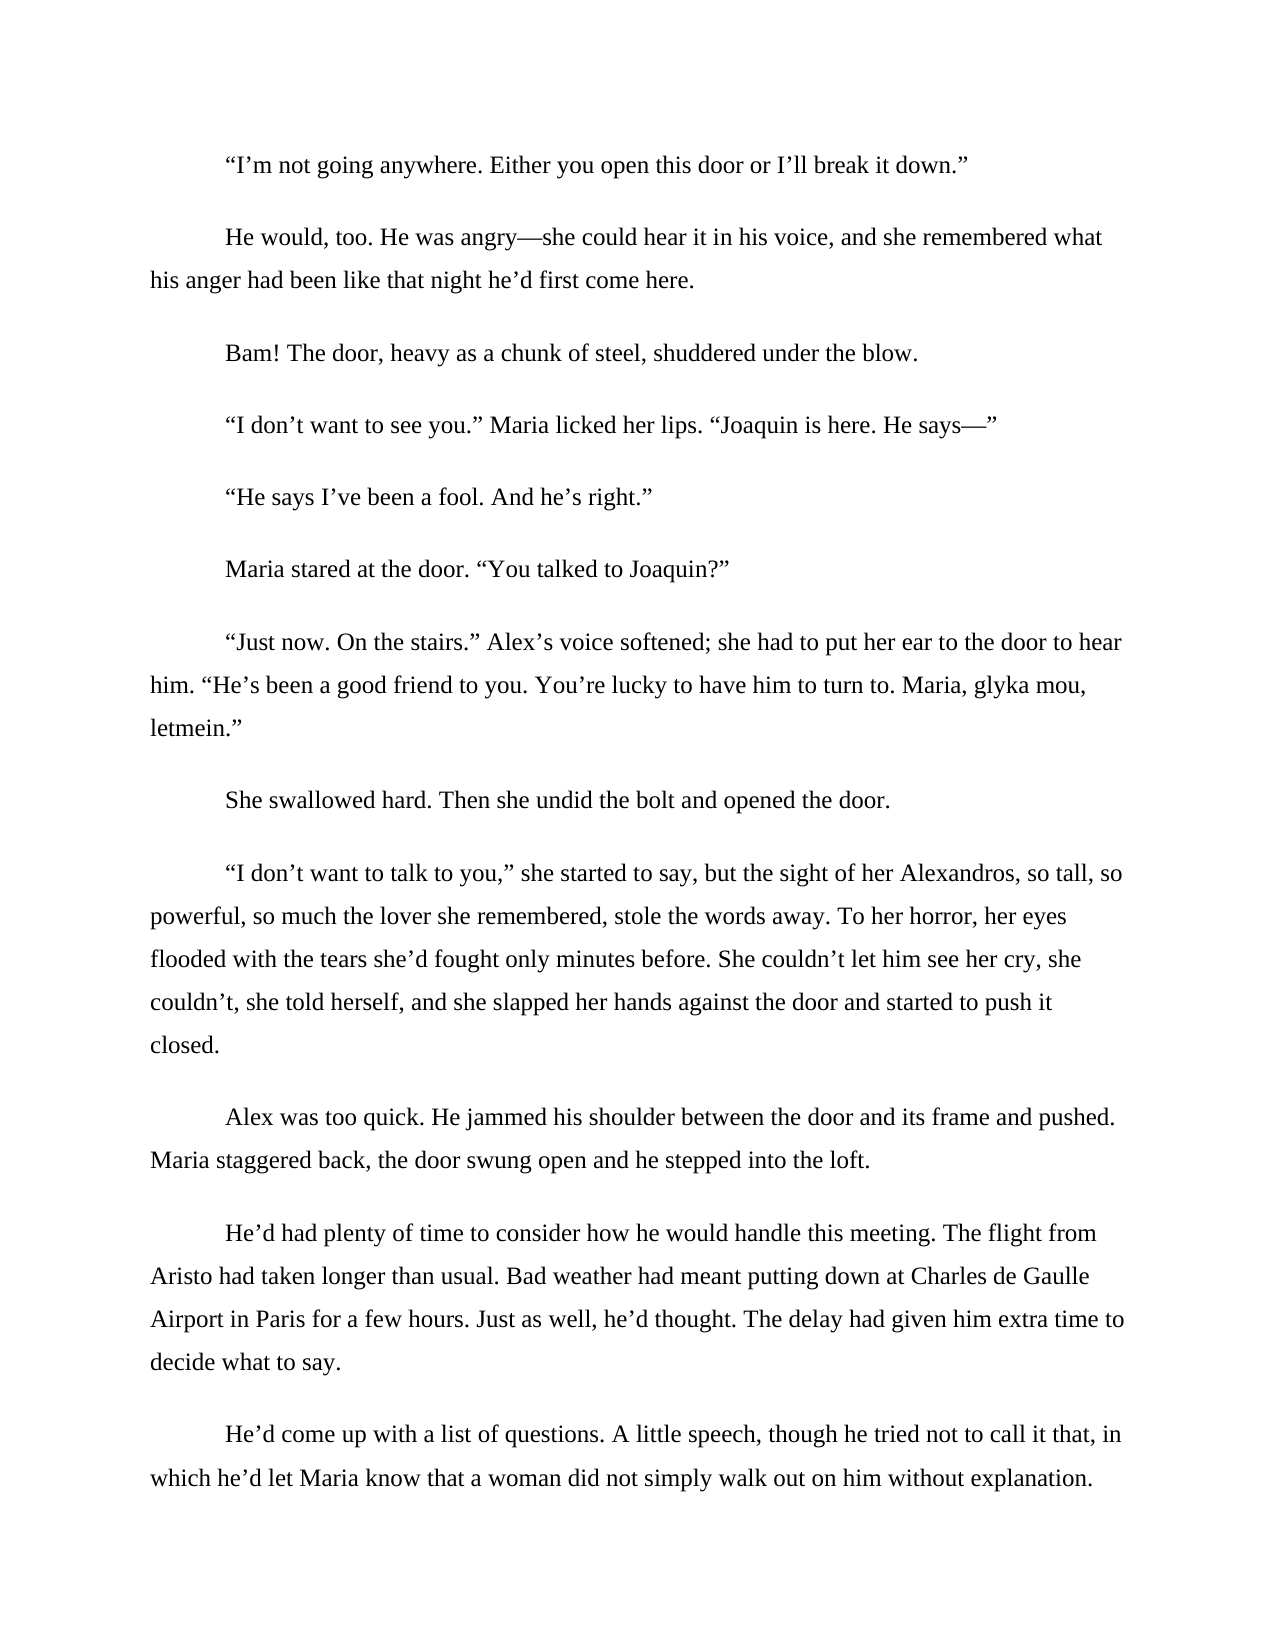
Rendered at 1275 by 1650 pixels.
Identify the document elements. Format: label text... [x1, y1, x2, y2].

text He would, too. He was angry—she could hear it in his voice, and she remembered what his anger had been like that night he’d first come here. [150, 222, 1125, 294]
text Alex was too quick. He jammed his shoulder between the door and its frame and pushed. Maria staggered back, the door swung open and he stepped into the loft. [150, 1102, 1125, 1174]
text Maria stared at the door. “You talked to Joaquin?” [150, 554, 1125, 583]
text He’d come up with a list of questions. A little speech, though he tried not to call it that, in which he’d let Maria know that a woman did not simply walk out on him without explanation. [150, 1419, 1125, 1491]
text “I’m not going anywhere. Either you open this door or I’ll break it down.” [150, 150, 1125, 179]
text Bam! The door, heavy as a chunk of steel, shuddered under the blow. [150, 338, 1125, 366]
text “I don’t want to see you.” Maria licked her lips. “Joaquin is here. He says—” [150, 410, 1125, 439]
text She swallowed hard. Then she undid the bolt and opened the door. [150, 785, 1125, 814]
text “He says I’ve been a fool. And he’s right.” [150, 482, 1125, 511]
text He’d had plenty of time to consider how he would handle this meeting. The flight from Aristo had taken longer than usual. Bad weather had meant putting down at Charles de Gaulle Airport in Paris for a few hours. Just as well, he’d thought. The delay had given him extra time to decide what to say. [150, 1218, 1125, 1376]
text “I don’t want to talk to you,” she started to say, but the sight of her Alexandros, so tall, so powerful, so much the lover she remembered, stole the words away. To her horror, her eyes flooded with the tears she’d fought only minutes before. She couldn’t let him see her cry, she couldn’t, she told herself, and she slapped her hands against the door and started to push it closed. [150, 858, 1125, 1059]
text “Just now. On the stairs.” Alex’s voice softened; she had to put her ear to the door to hear him. “He’s been a good friend to you. You’re lucky to have him to turn to. Maria, glyka mou, letmein.” [150, 627, 1125, 742]
